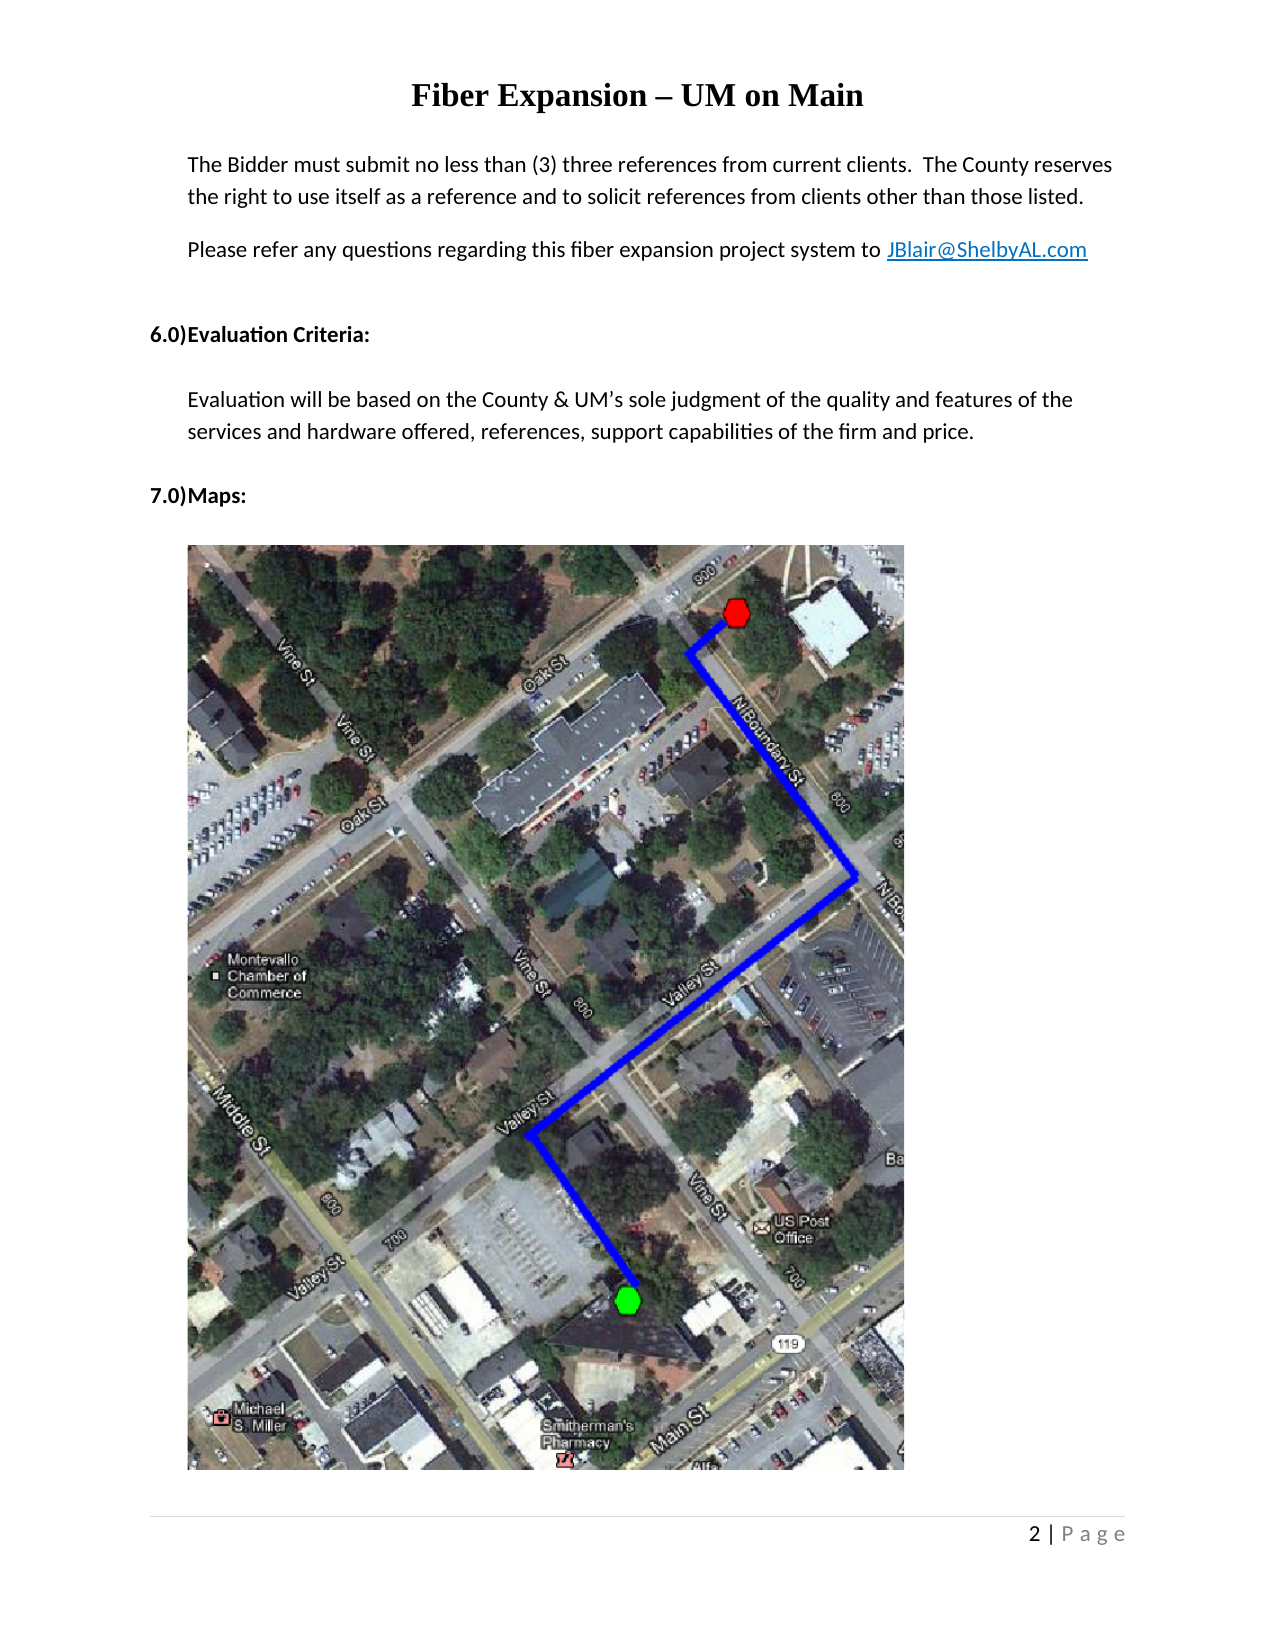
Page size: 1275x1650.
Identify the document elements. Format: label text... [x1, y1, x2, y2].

list Maps: [150, 481, 1125, 509]
text Please refer any questions regarding this fiber expansion project system to JBlair@ShelbyAL.com [187, 235, 1125, 295]
picture [187, 545, 905, 1470]
list Evaluation Criteria: Evaluation will be based on the County & UM’s sole judgment of the quality and features of the services and hardware offered, references, support capabilities of the firm and price. [150, 320, 1125, 445]
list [150, 150, 1125, 210]
